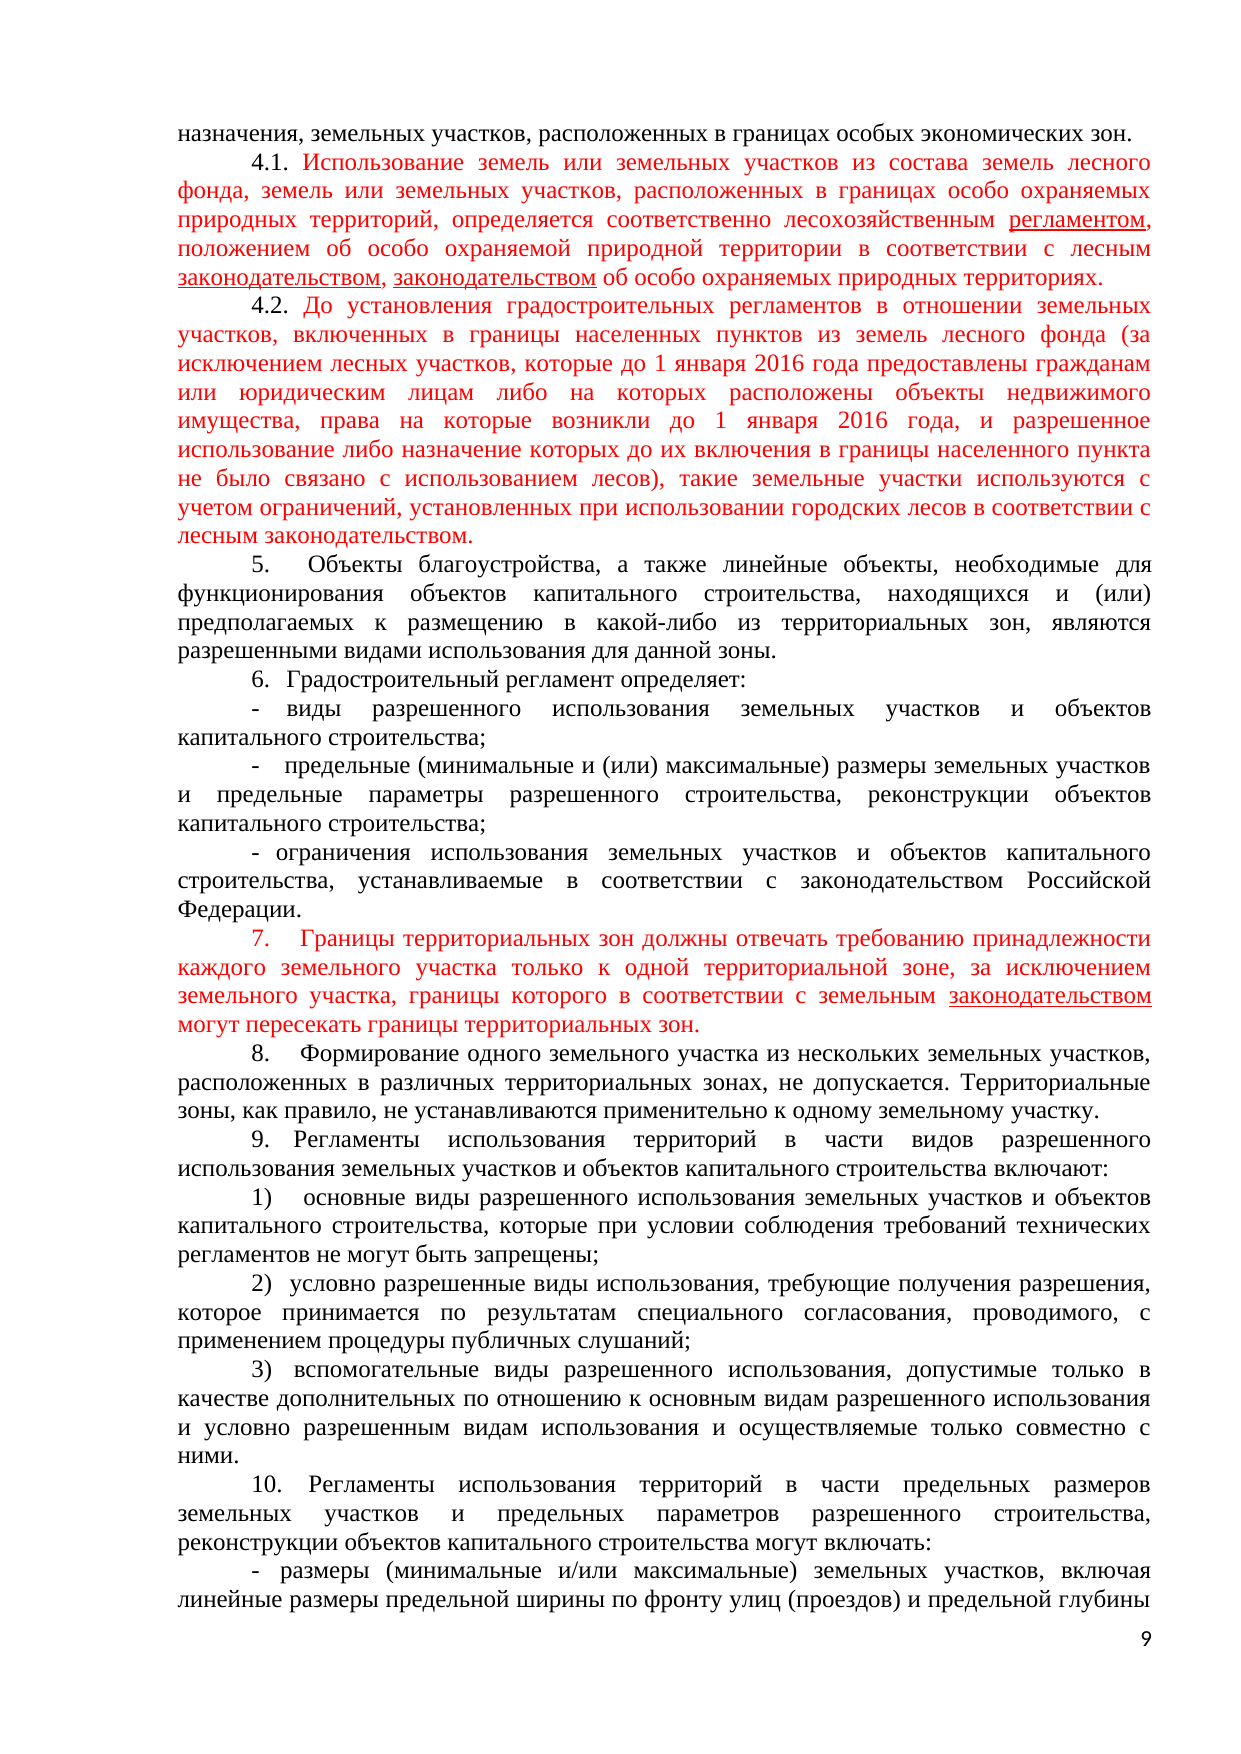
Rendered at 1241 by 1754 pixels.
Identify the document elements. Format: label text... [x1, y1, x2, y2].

list ограничения использования земельных участков и объектов капитального строительства, устанавливаемые в соответствии с законодательством Российской Федерации. [177, 837, 1152, 923]
list предельные (минимальные и (или) максимальные) размеры земельных участков и предельные параметры разрешенного строительства, реконструкции объектов капитального строительства; [177, 751, 1152, 837]
list основные виды разрешенного использования земельных участков и объектов капитального строительства, которые при условии соблюдения требований технических регламентов не могут быть запрещены; [177, 1182, 1152, 1268]
list Границы территориальных зон должны отвечать требованию принадлежности каждого земельного участка только к одной территориальной зоне, за исключением земельного участка, границы которого в соответствии с земельным законодательством могут пересекать границы территориальных зон. [177, 923, 1152, 1038]
text 4.1. Использование земель или земельных участков из состава земель лесного фонда, земель или земельных участков, расположенных в границах особо охраняемых природных территорий, определяется соответственно лесохозяйственным регламентом, положением об особо охраняемой природной территории в соответствии с лесным законодательством, законодательством об особо охраняемых природных территориях. [177, 147, 1152, 291]
list Градостроительный регламент определяет: [177, 664, 1152, 693]
list Объекты благоустройства, а также линейные объекты, необходимые для функционирования объектов капитального строительства, находящихся и (или) предполагаемых к размещению в какой-либо из территориальных зон, являются разрешенными видами использования для данной зоны. [177, 549, 1152, 664]
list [177, 1556, 1152, 1613]
list Формирование одного земельного участка из нескольких земельных участков, расположенных в различных территориальных зонах, не допускается. Территориальные зоны, как правило, не устанавливаются применительно к одному земельному участку. [177, 1038, 1152, 1124]
list виды разрешенного использования земельных участков и объектов капитального строительства; [177, 693, 1152, 751]
text 4.2. До установления градостроительных регламентов в отношении земельных участков, включенных в границы населенных пунктов из земель лесного фонда (за исключением лесных участков, которые до 1 января 2016 года предоставлены гражданам или юридическим лицам либо на которых расположены объекты недвижимого имущества, права на которые возникли до 1 января 2016 года, и разрешенное использование либо назначение которых до их включения в границы населенного пункта не было связано с использованием лесов), такие земельные участки используются с учетом ограничений, установленных при использовании городских лесов в соответствии с лесным законодательством. [177, 291, 1152, 549]
list Регламенты использования территорий в части предельных размеров земельных участков и предельных параметров разрешенного строительства, реконструкции объектов капитального строительства могут включать: [177, 1469, 1152, 1556]
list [177, 118, 1152, 147]
list вспомогательные виды разрешенного использования, допустимые только в качестве дополнительных по отношению к основным видам разрешенного использования и условно разрешенным видам использования и осуществляемые только совместно с ними. [177, 1354, 1152, 1469]
list условно разрешенные виды использования, требующие получения разрешения, которое принимается по результатам специального согласования, проводимого, с применением процедуры публичных слушаний; [177, 1268, 1152, 1354]
list Регламенты использования территорий в части видов разрешенного использования земельных участков и объектов капитального строительства включают: [177, 1124, 1152, 1182]
